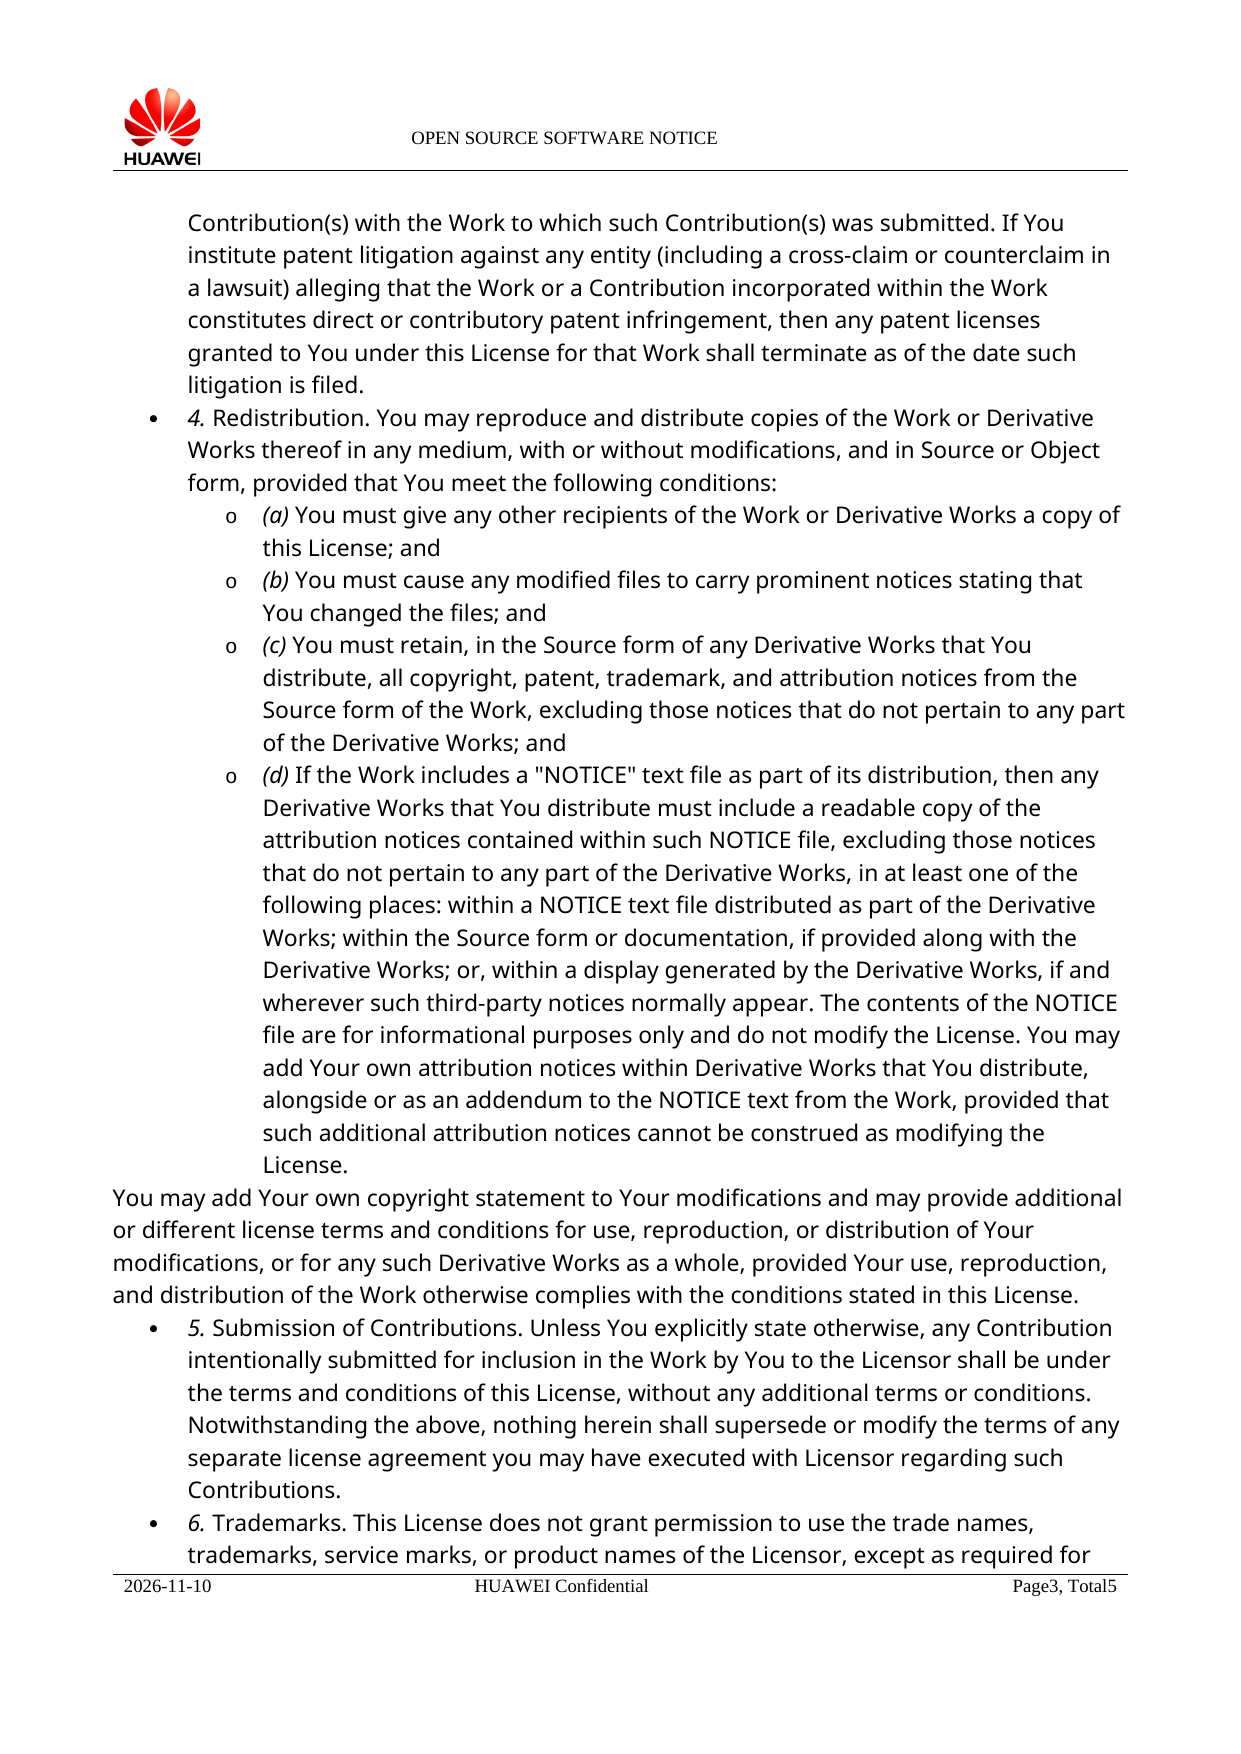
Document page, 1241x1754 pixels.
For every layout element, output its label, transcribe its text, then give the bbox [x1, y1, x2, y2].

list (c) You must retain, in the Source form of any Derivative Works that You distribute, all copyright, patent, trademark, and attribution notices from the Source form of the Work, excluding those notices that do not pertain to any part of the Derivative Works; and [225, 629, 1128, 759]
list 4. Redistribution. You may reproduce and distribute copies of the Work or Derivative Works thereof in any medium, with or without modifications, and in Source or Object form, provided that You meet the following conditions: [150, 401, 1128, 499]
list (a) You must give any other recipients of the Work or Derivative Works a copy of this License; and [225, 499, 1128, 564]
list 5. Submission of Contributions. Unless You explicitly state otherwise, any Contribution intentionally submitted for inclusion in the Work by You to the Licensor shall be under the terms and conditions of this License, without any additional terms or conditions. Notwithstanding the above, nothing herein shall supersede or modify the terms of any separate license agreement you may have executed with Licensor regarding such Contributions. [150, 1311, 1128, 1506]
text You may add Your own copyright statement to Your modifications and may provide additional or different license terms and conditions for use, reproduction, or distribution of Your modifications, or for any such Derivative Works as a whole, provided Your use, reproduction, and distribution of the Work otherwise complies with the conditions stated in this License. [112, 1181, 1128, 1311]
list (d) If the Work includes a "NOTICE" text file as part of its distribution, then any Derivative Works that You distribute must include a readable copy of the attribution notices contained within such NOTICE file, excluding those notices that do not pertain to any part of the Derivative Works, in at least one of the following places: within a NOTICE text file distributed as part of the Derivative Works; within the Source form or documentation, if provided along with the Derivative Works; or, within a display generated by the Derivative Works, if and wherever such third-party notices normally appear. The contents of the NOTICE file are for informational purposes only and do not modify the License. You may add Your own attribution notices within Derivative Works that You distribute, alongside or as an addendum to the NOTICE text from the Work, provided that such additional attribution notices cannot be construed as modifying the License. [225, 759, 1128, 1181]
list (b) You must cause any modified files to carry prominent notices stating that You changed the files; and [225, 564, 1128, 629]
picture [124, 88, 201, 165]
